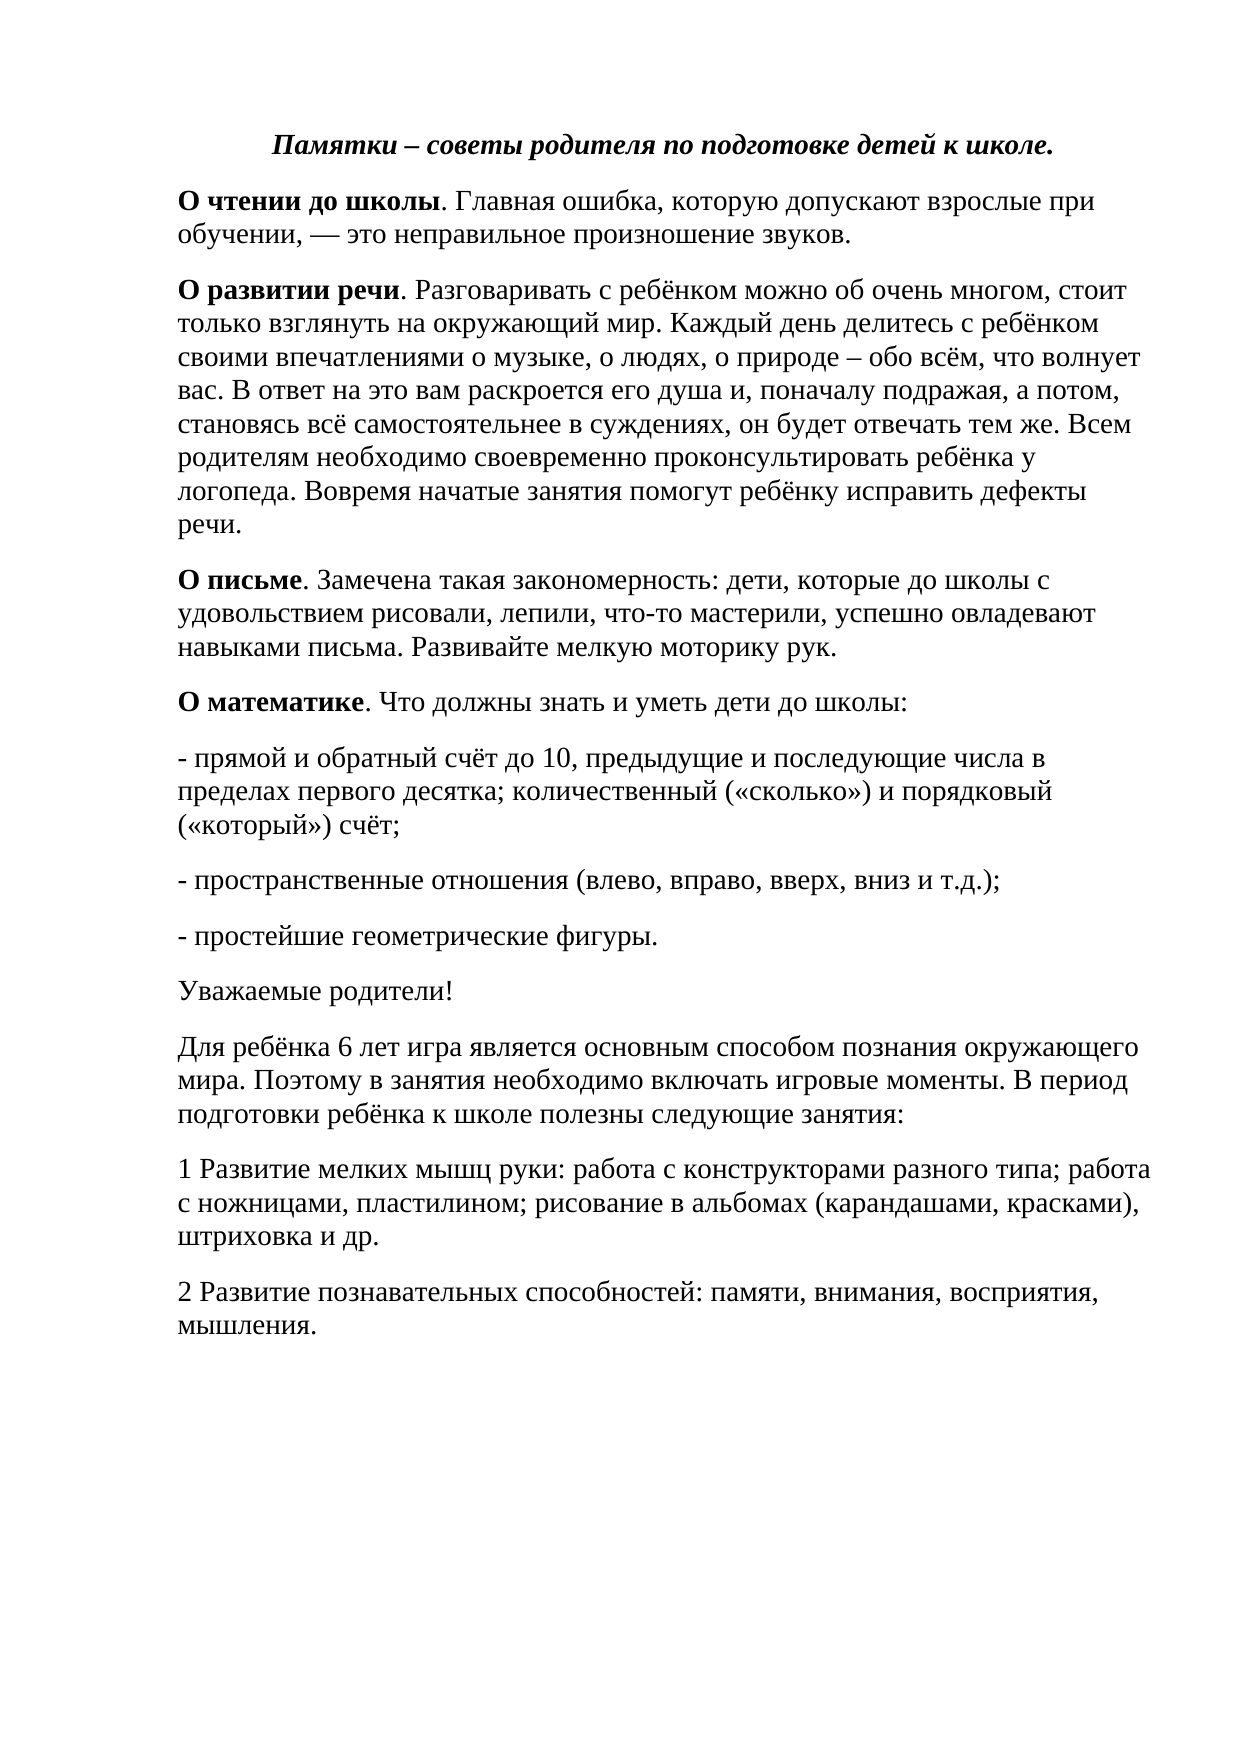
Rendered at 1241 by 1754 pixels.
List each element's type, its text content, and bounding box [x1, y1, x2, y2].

text - пространственные отношения (влево, вправо, вверх, вниз и т.д.); [177, 862, 1152, 896]
text О чтении до школы. Главная ошибка, которую допускают взрослые при обучении, — это неправильное произношение звуков. [177, 183, 1152, 250]
text О письме. Замечена такая закономерность: дети, которые до школы с удовольствием рисовали, лепили, что-то мастерили, успешно овладевают навыками письма. Развивайте мелкую моторику рук. [177, 562, 1152, 663]
text - простейшие геометрические фигуры. [177, 918, 1152, 951]
text О математике. Что должны знать и уметь дети до школы: [177, 684, 1152, 718]
text О развитии речи. Разговаривать с ребёнком можно об очень многом, стоит только взглянуть на окружающий мир. Каждый день делитесь с ребёнком своими впечатлениями о музыке, о людях, о природе – обо всём, что волнует вас. В ответ на это вам раскроется его душа и, поначалу подражая, а потом, становясь всё самостоятельнее в суждениях, он будет отвечать тем же. Всем родителям необходимо своевременно проконсультировать ребёнка у логопеда. Вовремя начатые занятия помогут ребёнку исправить дефекты речи. [177, 272, 1152, 540]
text Памятки – советы родителя по подготовке детей к школе. [177, 127, 1152, 161]
text Уважаемые родители! [177, 973, 1152, 1007]
text Для ребёнка 6 лет игра является основным способом познания окружающего мира. Поэтому в занятия необходимо включать игровые моменты. В период подготовки ребёнка к школе полезны следующие занятия: [177, 1029, 1152, 1129]
text 2 Развитие познавательных способностей: памяти, внимания, восприятия, мышления. [177, 1274, 1152, 1341]
text - прямой и обратный счёт до 10, предыдущие и последующие числа в пределах первого десятка; количественный («сколько») и порядковый («который») счёт; [177, 740, 1152, 841]
text 1 Развитие мелких мышц руки: работа с конструкторами разного типа; работа с ножницами, пластилином; рисование в альбомах (карандашами, красками), штриховка и др. [177, 1151, 1152, 1252]
